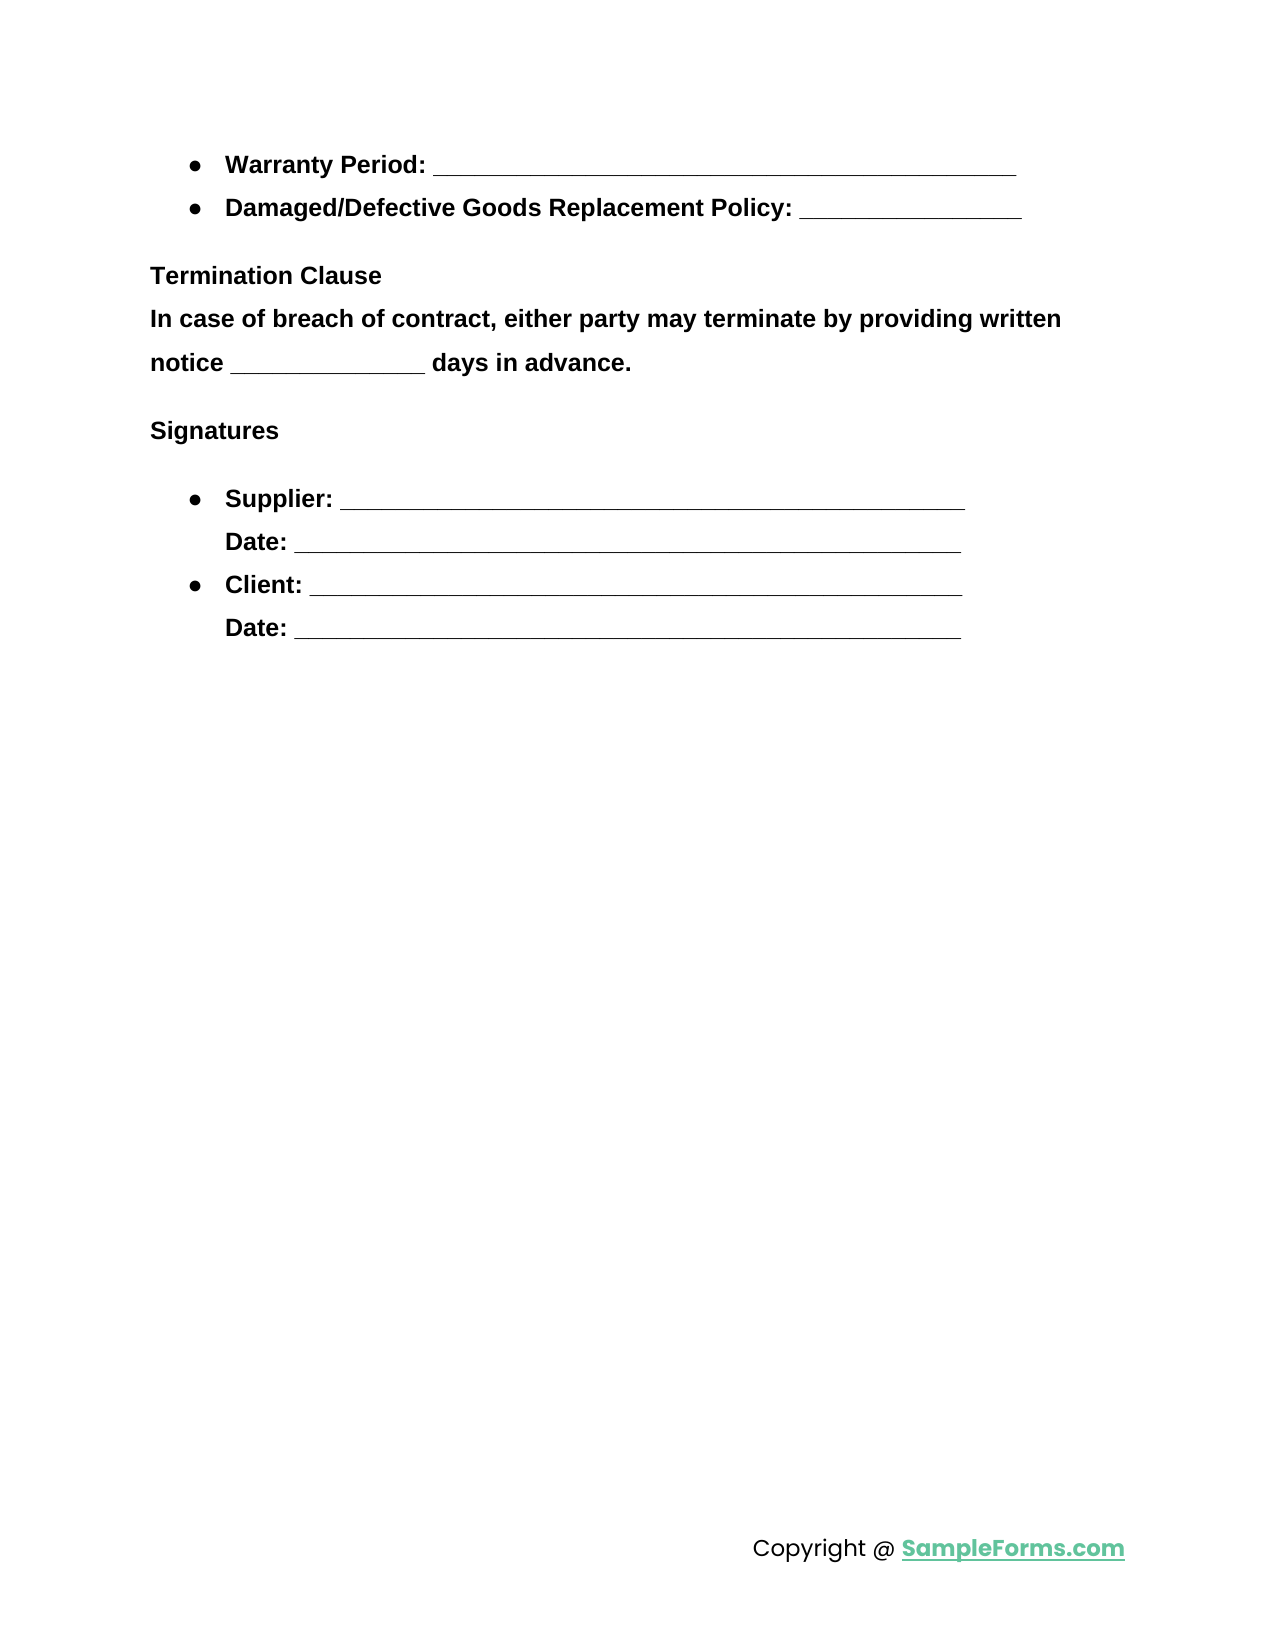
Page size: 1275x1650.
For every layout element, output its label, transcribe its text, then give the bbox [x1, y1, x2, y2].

list Client: _______________________________________________ Date: ________________________________________________ [187, 570, 1125, 642]
list Warranty Period: __________________________________________ [187, 150, 1125, 179]
text Signatures [150, 416, 1125, 444]
list Damaged/Defective Goods Replacement Policy: ________________ [187, 193, 1125, 222]
text Termination Clause In case of breach of contract, either party may terminate by providing written notice ______________ days in advance. [150, 261, 1125, 376]
list Supplier: _____________________________________________ Date: ________________________________________________ [187, 484, 1125, 556]
